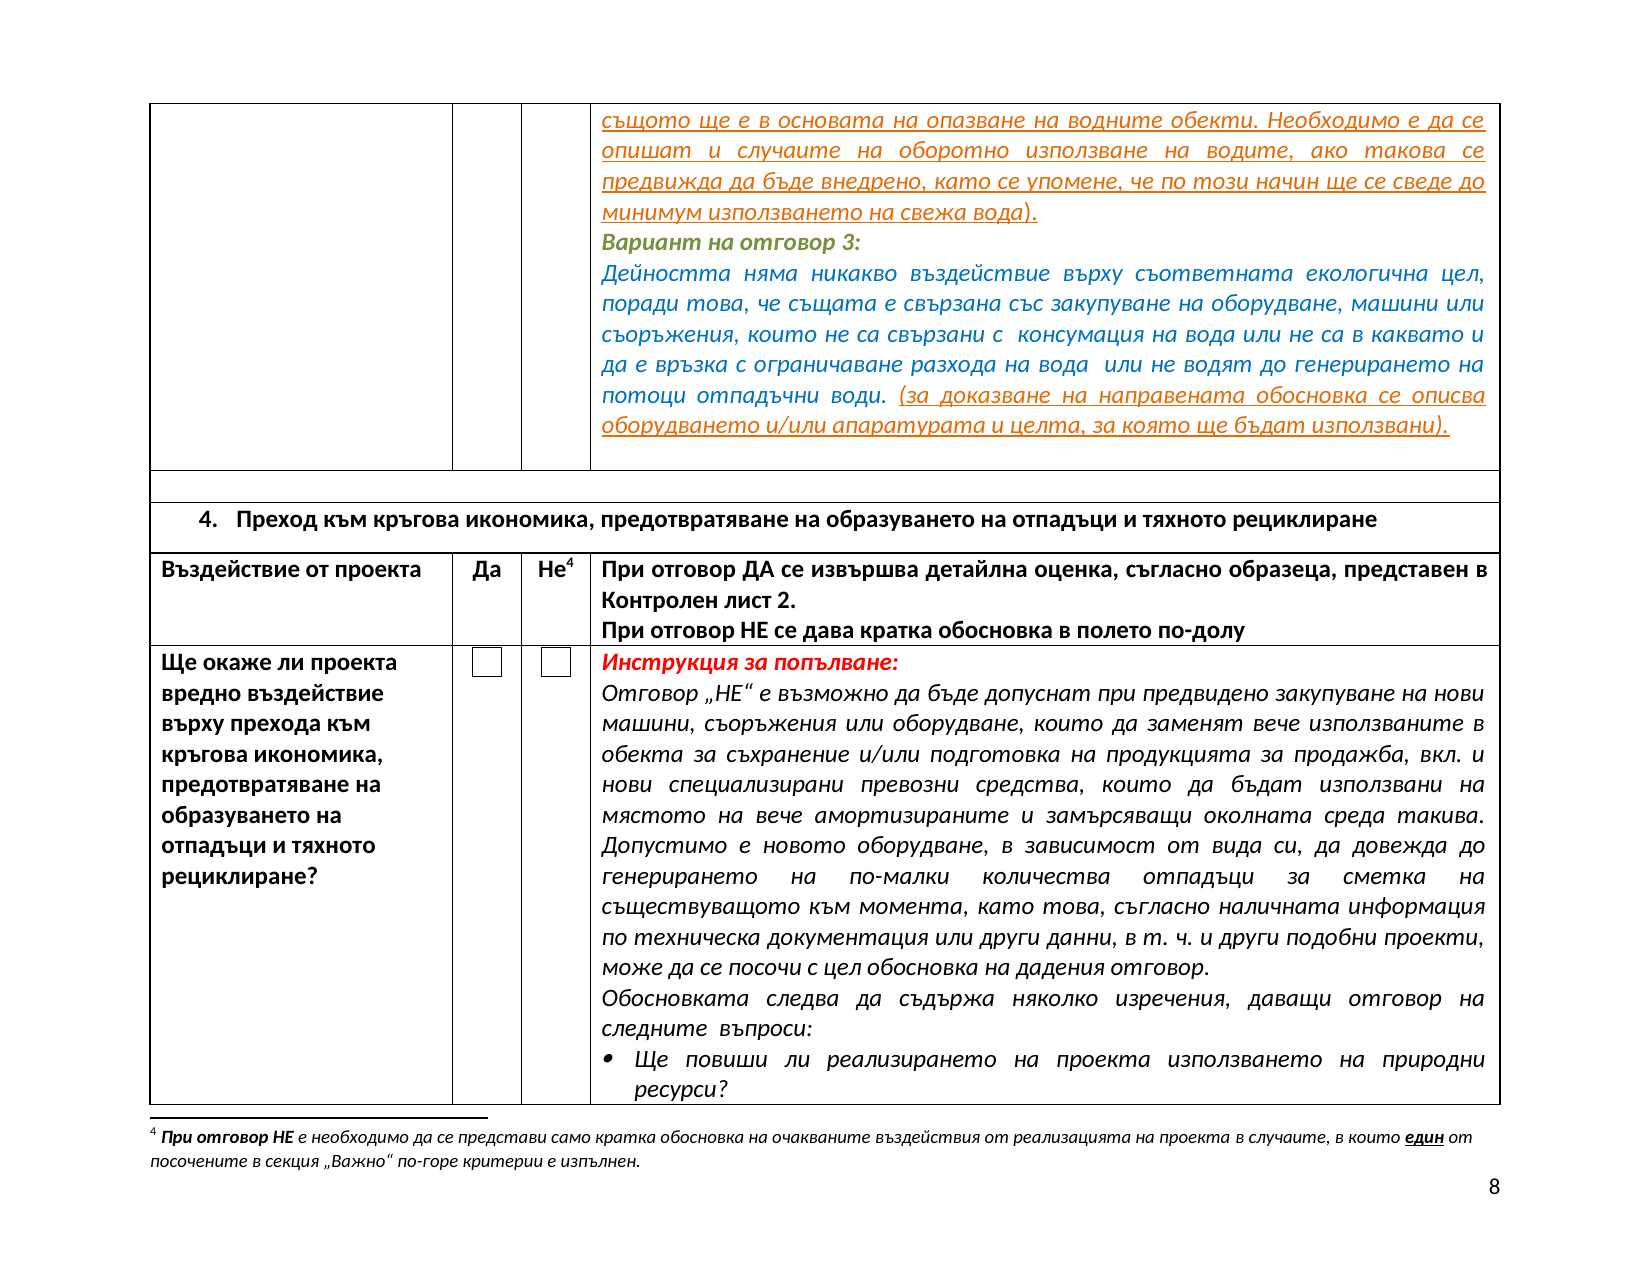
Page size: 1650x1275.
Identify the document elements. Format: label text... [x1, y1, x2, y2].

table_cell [151, 104, 452, 470]
table_cell Въздействие от проекта [151, 554, 452, 645]
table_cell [591, 104, 1499, 470]
table_cell Не [522, 554, 590, 645]
table_cell Да [453, 554, 521, 645]
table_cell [151, 646, 452, 1104]
table_cell При отговор ДА се извършва детайлна оценка, съгласно образеца, представен в Контролен лист 2. При отговор НЕ се дава кратка обосновка в полето по-долу [591, 554, 1499, 645]
table_cell [453, 104, 521, 470]
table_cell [591, 646, 1499, 1104]
table_cell [522, 646, 590, 1104]
table_cell [522, 104, 590, 470]
table_cell [151, 471, 1499, 502]
table_cell [453, 646, 521, 1104]
table_cell Преход към кръгова икономика, предотвратяване на образуването на отпадъци и тяхното рециклиране [151, 503, 1499, 552]
